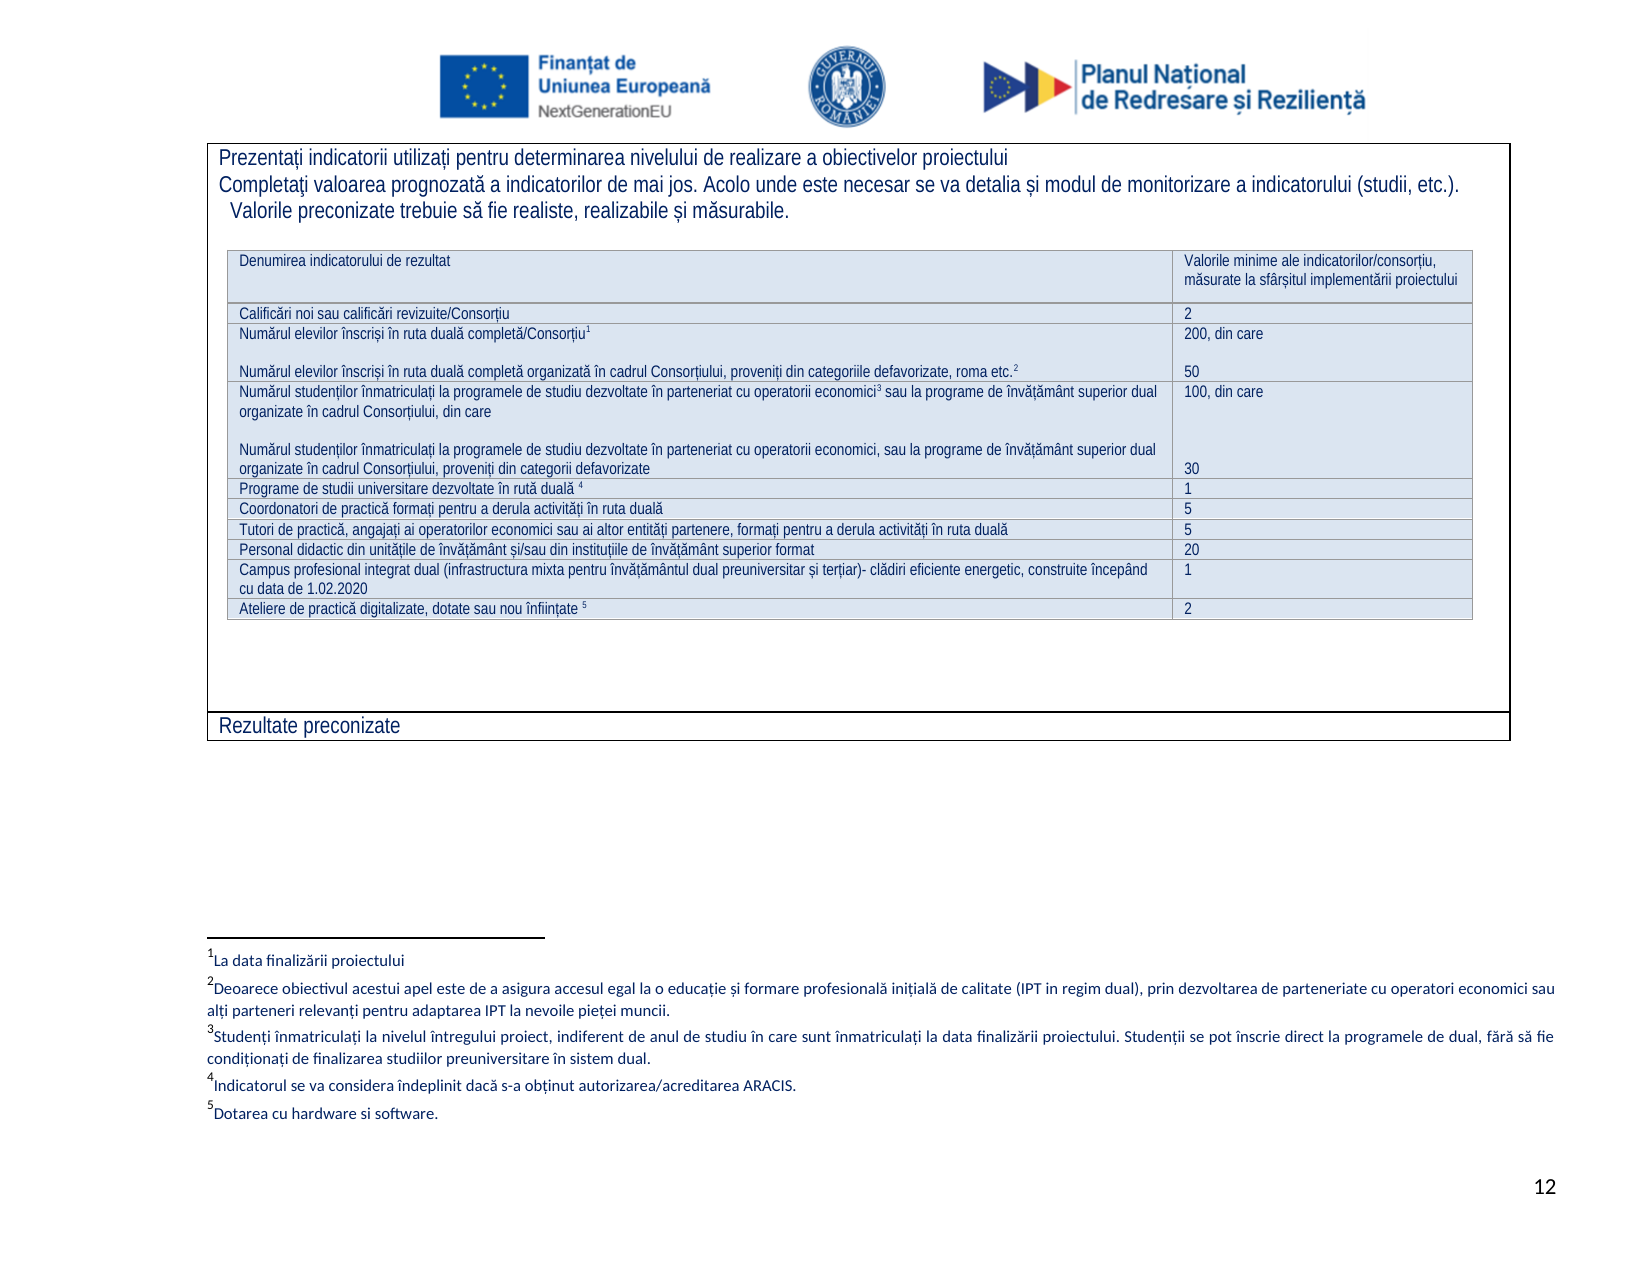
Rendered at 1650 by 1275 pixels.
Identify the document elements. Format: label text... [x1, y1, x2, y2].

table_cell Rezultate preconizate [208, 713, 1509, 740]
picture [393, 28, 1369, 143]
table_cell Prezentați indicatorii utilizați pentru determinarea nivelului de realizare a obiectivelor proiectului Completaţi valoarea prognozată a indicatorilor de mai jos. Acolo unde este necesar se va detalia și modul de monitorizare a indicatorului (studii, etc.). [208, 144, 1509, 711]
